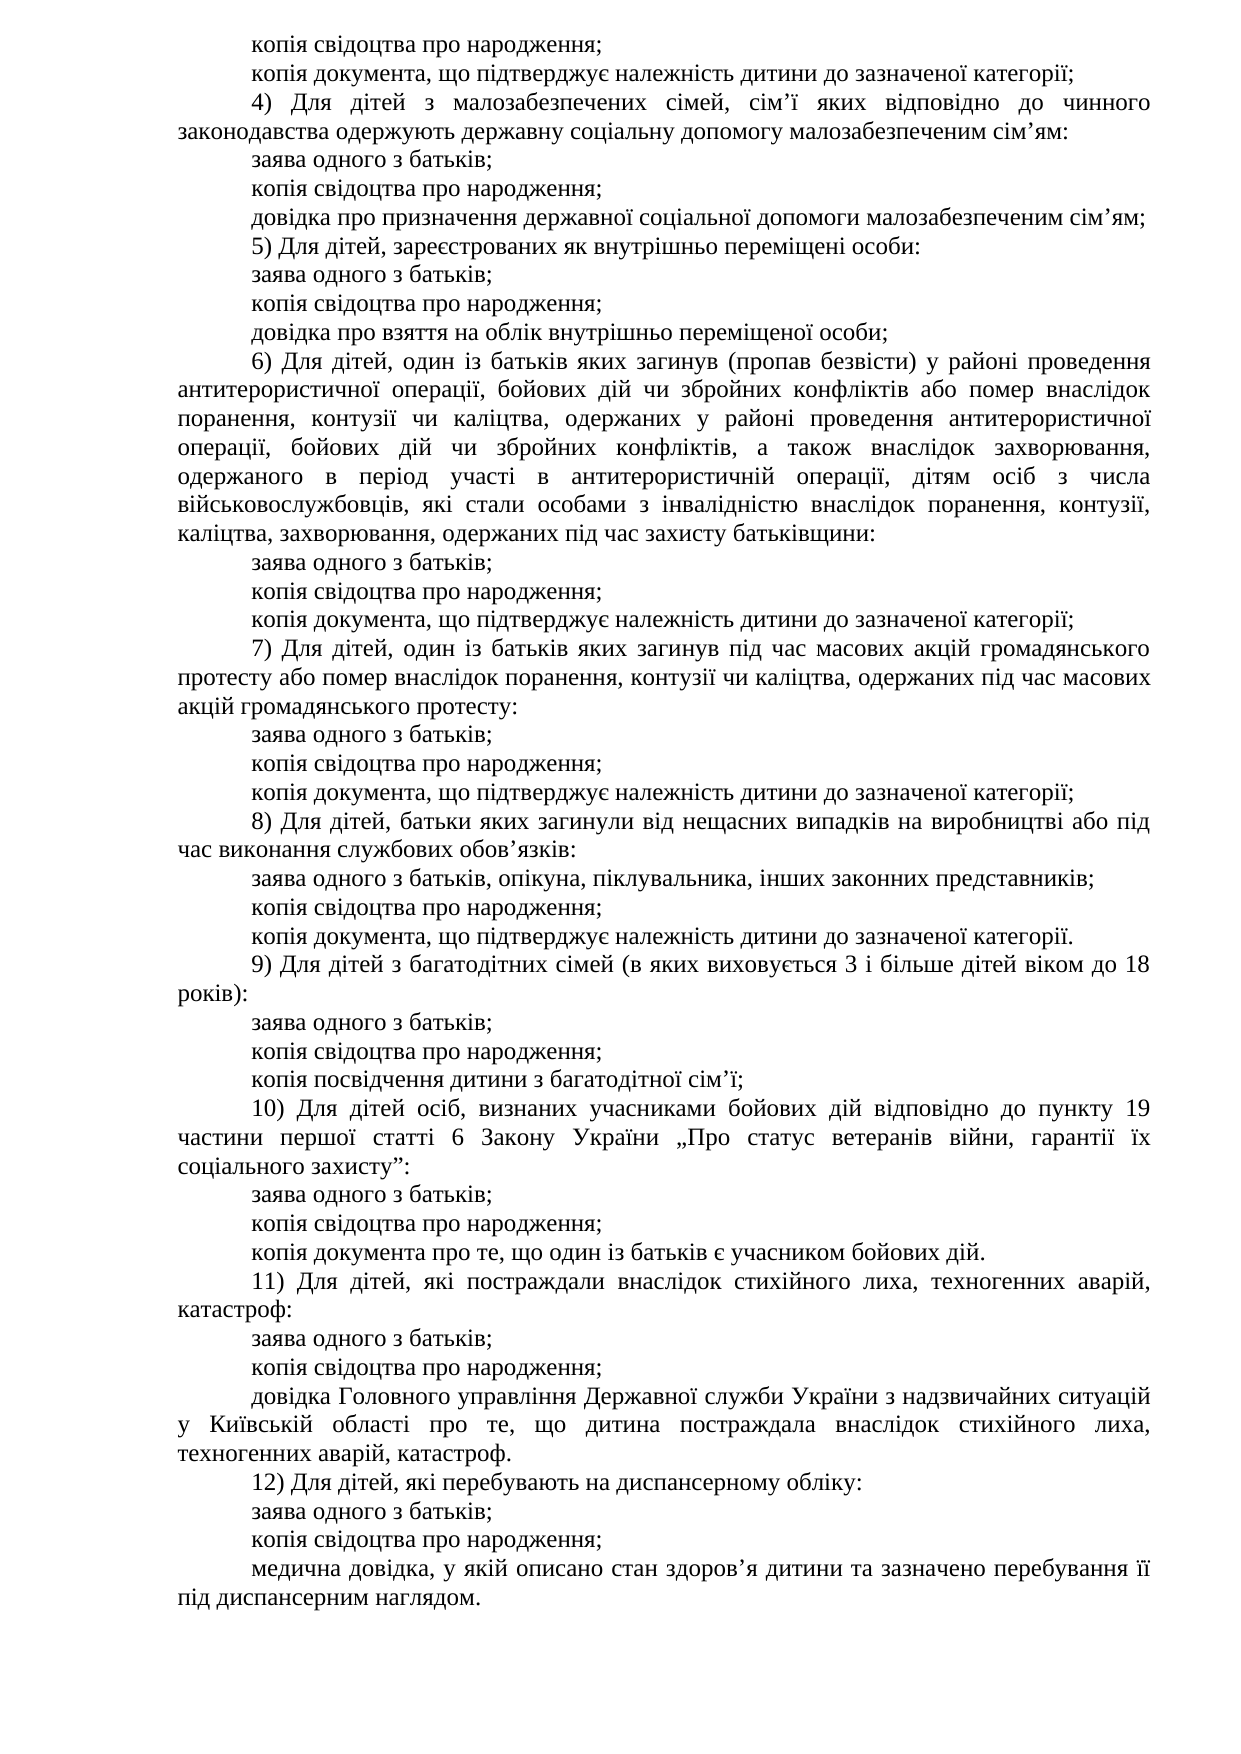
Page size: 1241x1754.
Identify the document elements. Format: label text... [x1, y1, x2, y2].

text копія документа, що підтверджує належність дитини до зазначеної категорії; [177, 777, 1152, 806]
text 5) Для дітей, зареєстрованих як внутрішньо переміщені особи: [177, 231, 1152, 259]
text копія свідоцтва про народження; [177, 748, 1152, 777]
text заява одного з батьків; [177, 144, 1152, 173]
text заява одного з батьків; [177, 1496, 1152, 1524]
text 10) Для дітей осіб, визнаних учасниками бойових дій відповідно до пункту 19 частини першої статті 6 Закону України „Про статус ветеранів війни, гарантії їх соціального захисту”: [177, 1093, 1152, 1179]
text копія свідоцтва про народження; [177, 288, 1152, 317]
text копія документа, що підтверджує належність дитини до зазначеної категорії. [177, 921, 1152, 949]
text заява одного з батьків; [177, 1323, 1152, 1352]
text заява одного з батьків; [177, 1179, 1152, 1208]
text копія свідоцтва про народження; [177, 29, 1152, 58]
text копія свідоцтва про народження; [177, 173, 1152, 202]
text копія свідоцтва про народження; [177, 892, 1152, 921]
text довідка про взяття на облік внутрішньо переміщеної особи; [177, 317, 1152, 346]
text 8) Для дітей, батьки яких загинули від нещасних випадків на виробництві або під час виконання службових обов’язків: [177, 806, 1152, 863]
text довідка про призначення державної соціальної допомоги малозабезпеченим сім’ям; [177, 202, 1152, 231]
text довідка Головного управління Державної служби України з надзвичайних ситуацій у Київській області про те, що дитина постраждала внаслідок стихійного лиха, техногенних аварій, катастроф. [177, 1381, 1152, 1467]
text копія свідоцтва про народження; [177, 1352, 1152, 1381]
text заява одного з батьків; [177, 259, 1152, 288]
text копія документа, що підтверджує належність дитини до зазначеної категорії; [177, 58, 1152, 87]
text медична довідка, у якій описано стан здоров’я дитини та зазначено перебування її під диспансерним наглядом. [177, 1553, 1152, 1611]
text 6) Для дітей, один із батьків яких загинув (пропав безвісти) у районі проведення антитерористичної операції, бойових дій чи збройних конфліктів або помер внаслідок поранення, контузії чи каліцтва, одержаних у районі проведення антитерористичної операції, бойових дій чи збройних конфліктів, а також внаслідок захворювання, одержаного в період участі в антитерористичній операції, дітям осіб з числа військовослужбовців, які стали особами з інвалідністю внаслідок поранення, контузії, каліцтва, захворювання, одержаних під час захисту батьківщини: [177, 346, 1152, 547]
text 12) Для дітей, які перебувають на диспансерному обліку: [177, 1467, 1152, 1496]
text копія документа про те, що один із батьків є учасником бойових дій. [177, 1237, 1152, 1266]
text 4) Для дітей з малозабезпечених сімей, сім’ї яких відповідно до чинного законодавства одержують державну соціальну допомогу малозабезпеченим сім’ям: [177, 87, 1152, 144]
text копія документа, що підтверджує належність дитини до зазначеної категорії; [177, 604, 1152, 633]
text копія свідоцтва про народження; [177, 1036, 1152, 1064]
text заява одного з батьків; [177, 719, 1152, 748]
text 7) Для дітей, один із батьків яких загинув під час масових акцій громадянського протесту або помер внаслідок поранення, контузії чи каліцтва, одержаних під час масових акцій громадянського протесту: [177, 633, 1152, 719]
text копія свідоцтва про народження; [177, 1208, 1152, 1237]
text заява одного з батьків; [177, 1007, 1152, 1036]
text копія посвідчення дитини з багатодітної сім’ї; [177, 1064, 1152, 1093]
text копія свідоцтва про народження; [177, 1524, 1152, 1553]
text заява одного з батьків, опікуна, піклувальника, інших законних представників; [177, 863, 1152, 892]
text 11) Для дітей, які постраждали внаслідок стихійного лиха, техногенних аварій, катастроф: [177, 1266, 1152, 1323]
text копія свідоцтва про народження; [177, 576, 1152, 604]
text заява одного з батьків; [177, 547, 1152, 576]
text 9) Для дітей з багатодітних сімей (в яких виховується 3 і більше дітей віком до 18 років): [177, 949, 1152, 1007]
